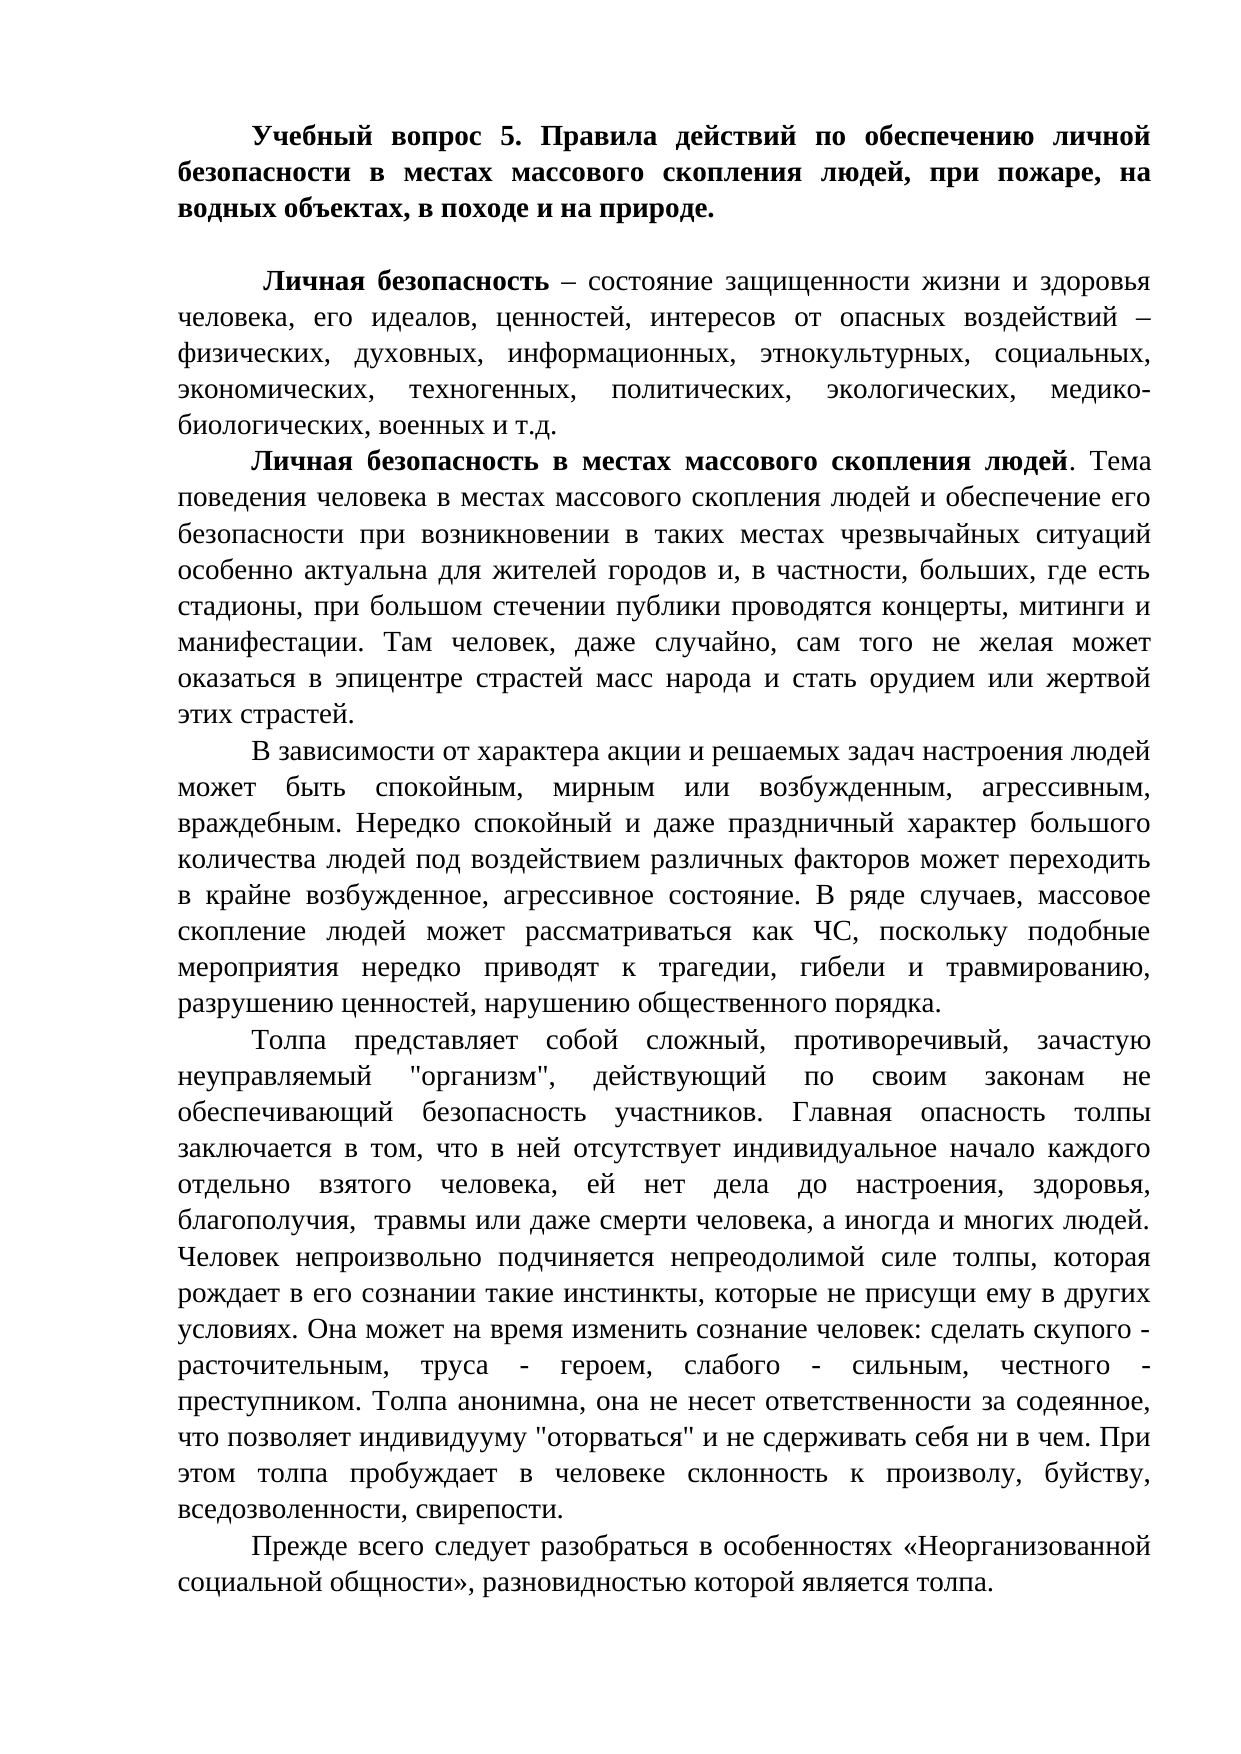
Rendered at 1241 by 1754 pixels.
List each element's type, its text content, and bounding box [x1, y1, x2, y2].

text Толпа представляет собой сложный, противоречивый, зачастую неуправляемый "организм", действующий по своим законам не обеспечивающий безопасность участников. Главная опасность толпы заключается в том, что в ней отсутствует индивидуальное начало каждого отдельно взятого человека, ей нет дела до настроения, здоровья, благополучия, травмы или даже смерти человека, а иногда и многих людей. Человек непроизвольно подчиняется непреодолимой силе толпы, которая рождает в его сознании такие инстинкты, которые не присущи ему в других условиях. Она может на время изменить сознание человек: сделать скупого - расточительным, труса - героем, слабого - сильным, честного - преступником. Толпа анонимна, она не несет ответственности за содеянное, что позволяет индивидууму "оторваться" и не сдерживать себя ни в чем. При этом толпа пробуждает в человеке склонность к произволу, буйству, вседозволенности, свирепости. [177, 1022, 1152, 1525]
text Личная безопасность – состояние защищенности жизни и здоровья человека, его идеалов, ценностей, интересов от опасных воздействий – физических, духовных, информационных, этнокультурных, социальных, экономических, техногенных, политических, экологических, медико-биологических, военных и т.д. [177, 263, 1152, 441]
text Учебный вопрос 5. Правила действий по обеспечению личной безопасности в местах массового скопления людей, при пожаре, на водных объектах, в походе и на природе. [177, 118, 1152, 224]
text Прежде всего следует разобраться в особенностях «Неорганизованной социальной общности», разновидностью которой является толпа. [177, 1528, 1152, 1597]
text В зависимости от характера акции и решаемых задач настроения людей может быть спокойным, мирным или возбужденным, агрессивным, враждебным. Нередко спокойный и даже праздничный характер большого количества людей под воздействием различных факторов может переходить в крайне возбужденное, агрессивное состояние. В ряде случаев, массовое скопление людей может рассматриваться как ЧС, поскольку подобные мероприятия нередко приводят к трагедии, гибели и травмированию, разрушению ценностей, нарушению общественного порядка. [177, 733, 1152, 1019]
text Личная безопасность в местах массового скопления людей. Тема поведения человека в местах массового скопления людей и обеспечение его безопасности при возникновении в таких местах чрезвычайных ситуаций особенно актуальна для жителей городов и, в частности, больших, где есть стадионы, при большом стечении публики проводятся концерты, митинги и манифестации. Там человек, даже случайно, сам того не желая может оказаться в эпицентре страстей масс народа и стать орудием или жертвой этих страстей. [177, 443, 1152, 730]
